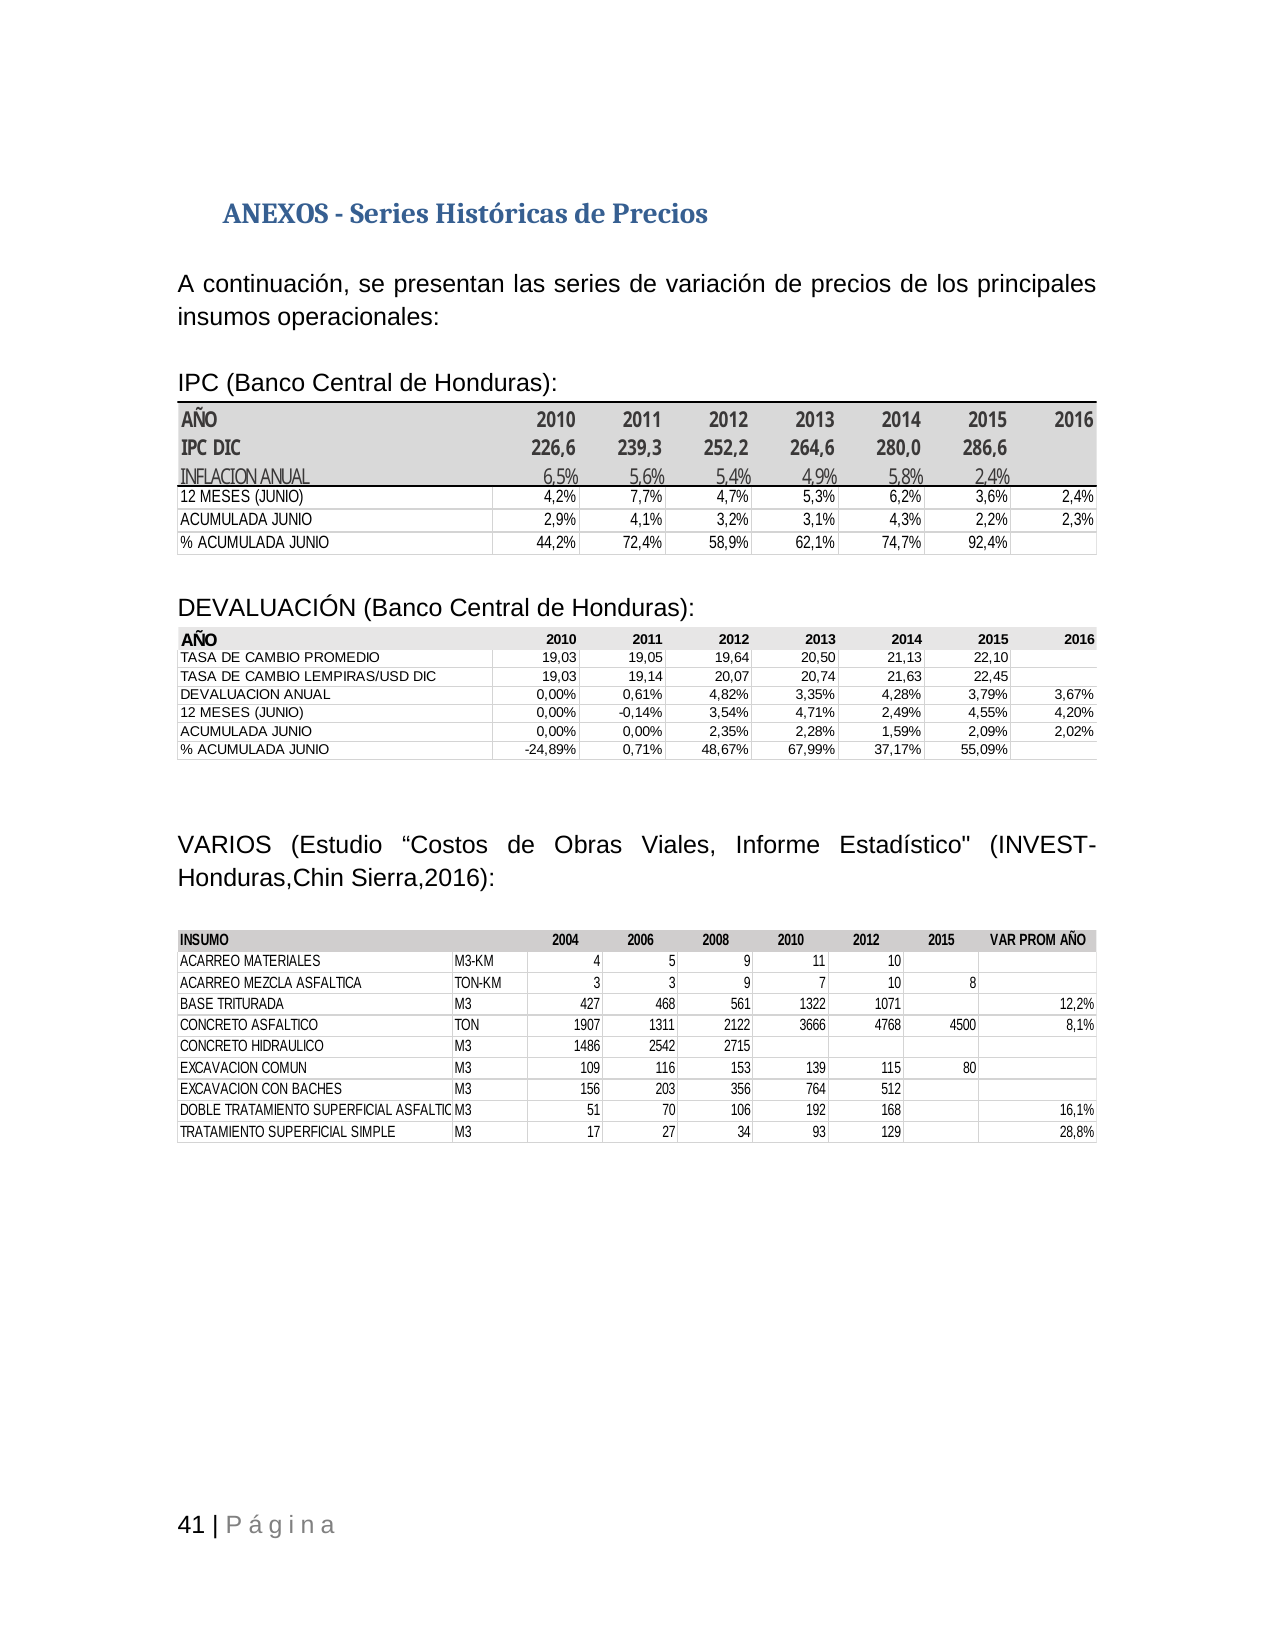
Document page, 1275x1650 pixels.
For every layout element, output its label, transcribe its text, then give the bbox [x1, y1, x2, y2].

subtitle ANEXOS - Series Históricas de Precios [222, 198, 1098, 231]
text VARIOS (Estudio “Costos de Obras Viales, Informe Estadístico" (INVEST-Honduras,Chin Sierra,2016): [177, 830, 1098, 892]
text DEVALUACIÓN (Banco Central de Honduras): [177, 593, 1098, 622]
text A continuación, se presentan las series de variación de precios de los principales insumos operacionales: [177, 269, 1098, 331]
text IPC (Banco Central de Honduras): [177, 368, 1098, 397]
